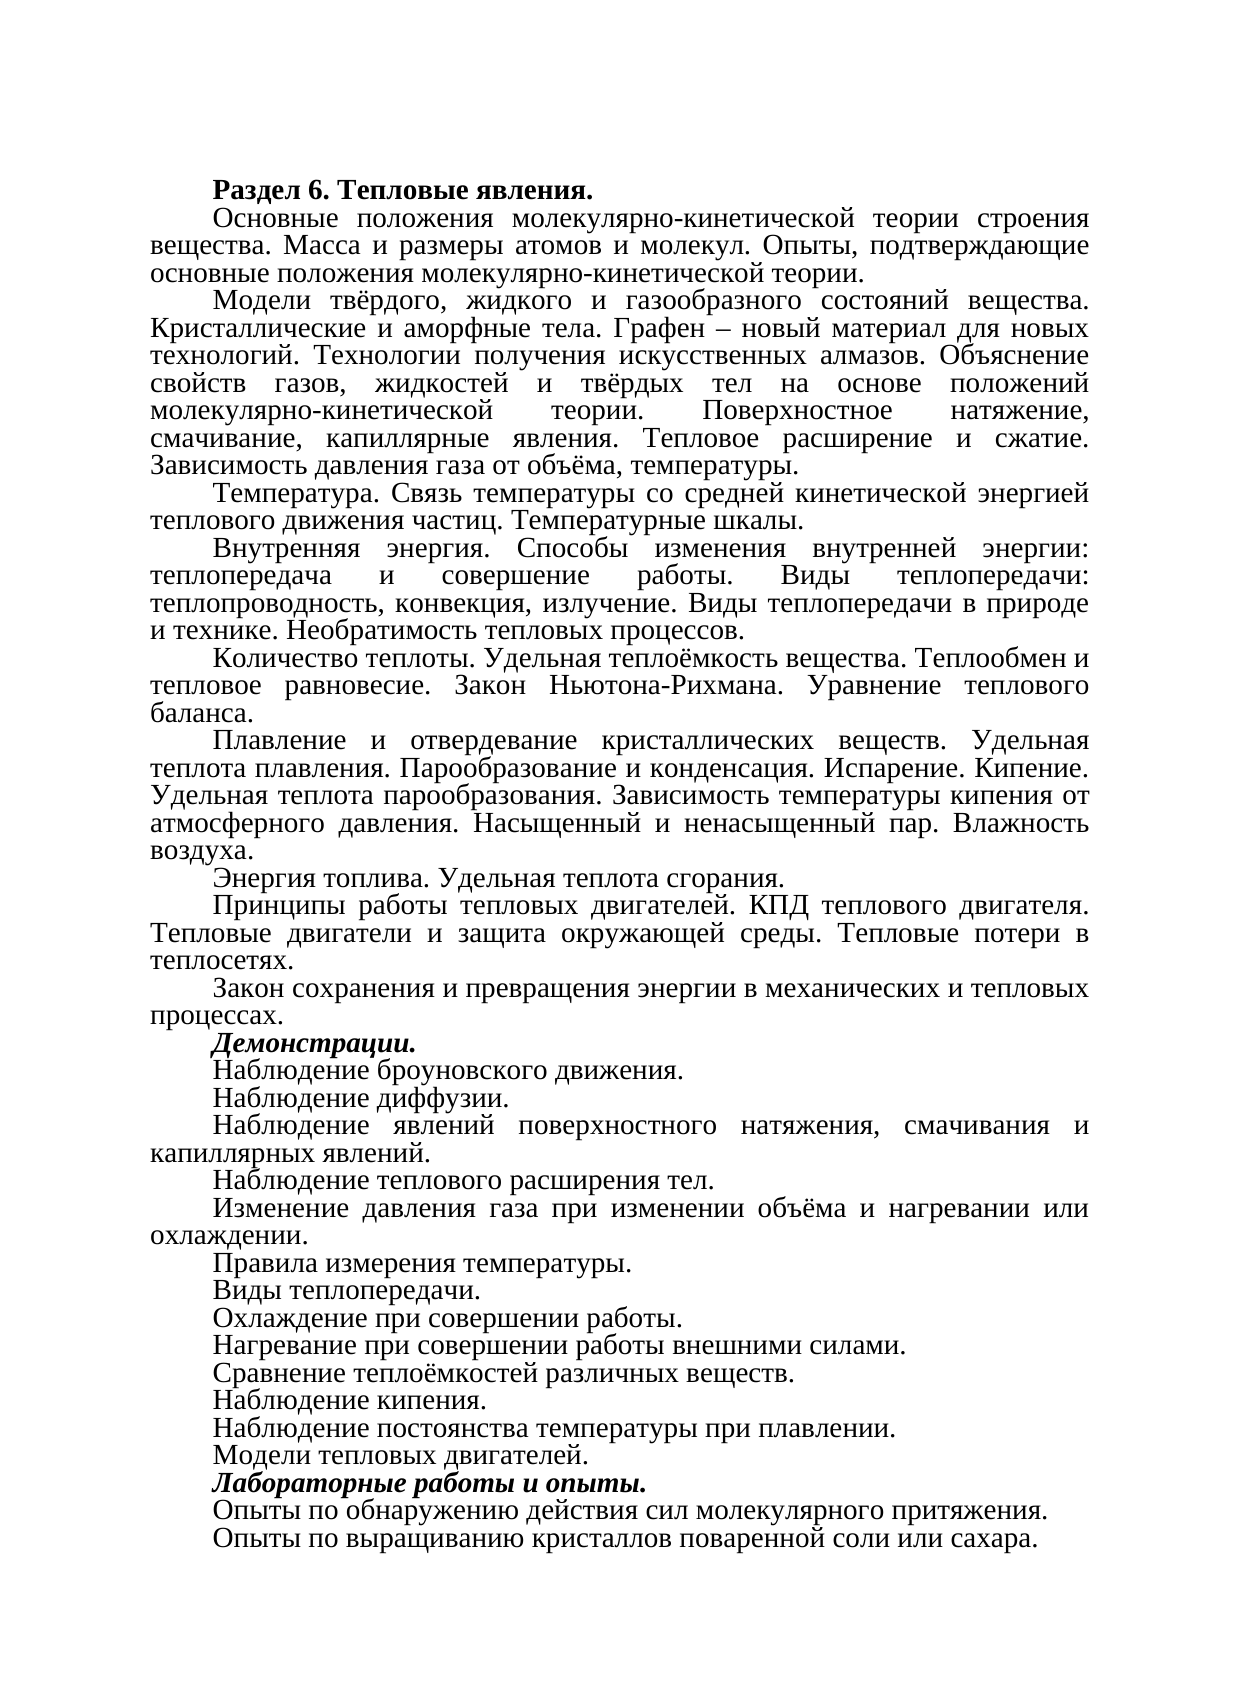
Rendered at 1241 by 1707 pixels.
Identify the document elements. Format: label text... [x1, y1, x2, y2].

text Энергия топлива. Удельная теплота сгорания. [150, 865, 1090, 892]
text Наблюдение теплового расширения тел. [150, 1167, 1090, 1195]
text Сравнение теплоёмкостей различных веществ. [150, 1360, 1090, 1387]
text Принципы работы тепловых двигателей. КПД теплового двигателя. Тепловые двигатели и защита окружающей среды. Тепловые потери в теплосетях. [150, 892, 1090, 975]
text Лабораторные работы и опыты. [150, 1470, 1090, 1497]
text Модели тепловых двигателей. [150, 1442, 1090, 1470]
text Наблюдение броуновского движения. [150, 1057, 1090, 1085]
text Наблюдение кипения. [150, 1387, 1090, 1415]
text Опыты по выращиванию кристаллов поваренной соли или сахара. [150, 1525, 1090, 1552]
text Нагревание при совершении работы внешними силами. [150, 1332, 1090, 1360]
text Опыты по обнаружению действия сил молекулярного притяжения. [150, 1497, 1090, 1525]
text Изменение давления газа при изменении объёма и нагревании или охлаждении. [150, 1195, 1090, 1250]
text Охлаждение при совершении работы. [150, 1305, 1090, 1332]
text Закон сохранения и превращения энергии в механических и тепловых процессах. [150, 975, 1090, 1030]
text Наблюдение диффузии. [150, 1085, 1090, 1112]
text Наблюдение постоянства температуры при плавлении. [150, 1415, 1090, 1442]
text Плавление и отвердевание кристаллических веществ. Удельная теплота плавления. Парообразование и конденсация. Испарение. Кипение. Удельная теплота парообразования. Зависимость температуры кипения от атмосферного давления. Насыщенный и ненасыщенный пар. Влажность воздуха. [150, 727, 1090, 865]
text Раздел 6. Тепловые явления. [150, 177, 1090, 205]
text Основные положения молекулярно-кинетической теории строения вещества. Масса и размеры атомов и молекул. Опыты, подтверждающие основные положения молекулярно-кинетической теории. [150, 205, 1090, 287]
text Виды теплопередачи. [150, 1277, 1090, 1305]
text Внутренняя энергия. Способы изменения внутренней энергии: теплопередача и совершение работы. Виды теплопередачи: теплопроводность, конвекция, излучение. Виды теплопередачи в природе и технике. Необратимость тепловых процессов. [150, 535, 1090, 645]
text Демонстрации. [150, 1030, 1090, 1057]
text Температура. Связь температуры со средней кинетической энергией теплового движения частиц. Температурные шкалы. [150, 480, 1090, 535]
text Модели твёрдого, жидкого и газообразного состояний вещества. Кристаллические и аморфные тела. Графен – новый материал для новых технологий. Технологии получения искусственных алмазов. Объяснение свойств газов, жидкостей и твёрдых тел на основе положений молекулярно-кинетической теории. Поверхностное натяжение, смачивание, капиллярные явления. Тепловое расширение и сжатие. Зависимость давления газа от объёма, температуры. [150, 287, 1090, 480]
text Количество теплоты. Удельная теплоёмкость вещества. Теплообмен и тепловое равновесие. Закон Ньютона-Рихмана. Уравнение теплового баланса. [150, 645, 1090, 727]
text Наблюдение явлений поверхностного натяжения, смачивания и капиллярных явлений. [150, 1112, 1090, 1167]
text Правила измерения температуры. [150, 1250, 1090, 1277]
